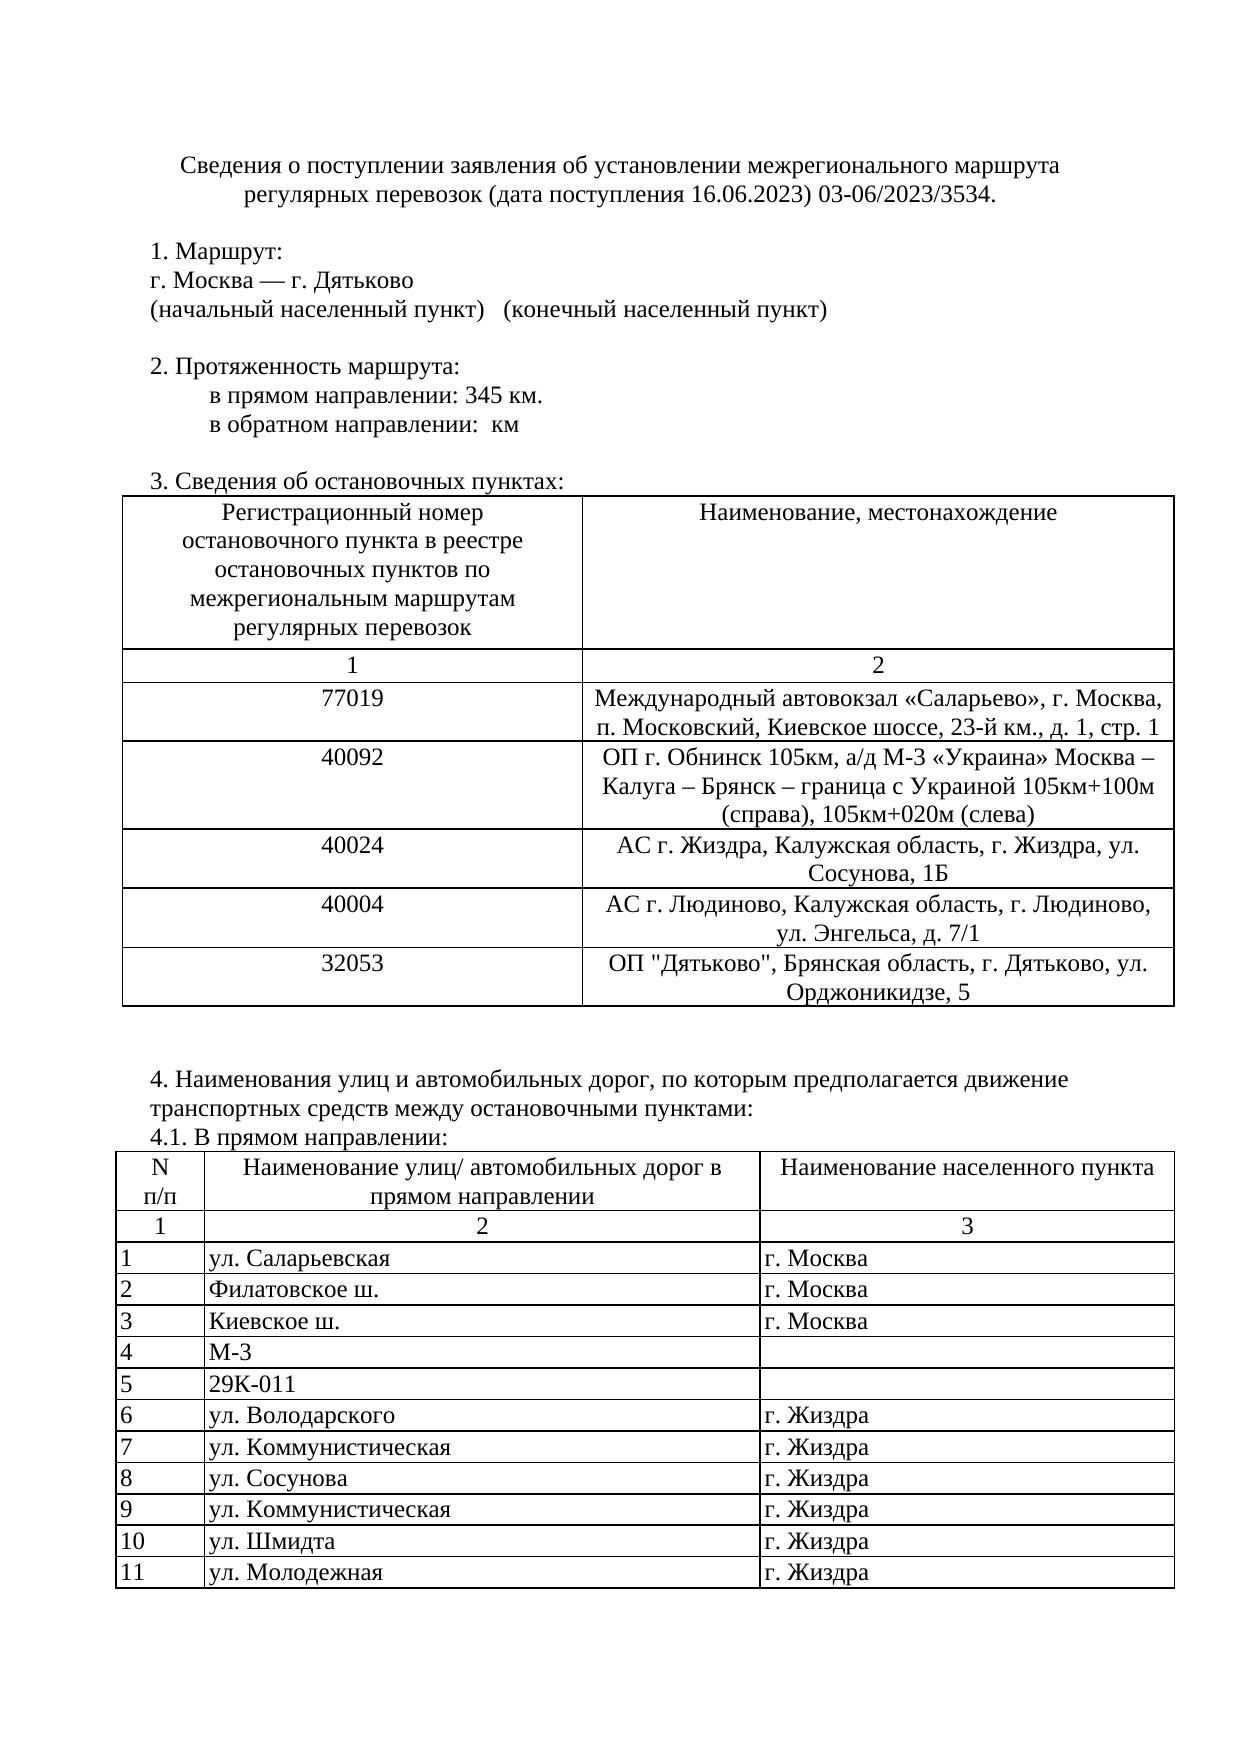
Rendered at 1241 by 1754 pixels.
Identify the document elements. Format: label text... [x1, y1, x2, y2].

table_cell 29К-011 [205, 1369, 759, 1398]
table_cell ул. Молодежная [205, 1557, 759, 1587]
table_cell 2 [117, 1274, 204, 1304]
table_header N п/п [117, 1152, 204, 1210]
table_cell г. Жиздра [761, 1526, 1174, 1556]
table_cell 4 [117, 1337, 204, 1367]
table_cell ОП г. Обнинск 105км, а/д М-3 «Украина» Москва – Калуга – Брянск – граница с Украиной 105км+100м (справа), 105км+020м (слева) [583, 742, 1173, 828]
table_cell АС г. Жиздра, Калужская область, г. Жиздра, ул. Сосунова, 1Б [583, 830, 1173, 887]
table_cell 40092 [123, 742, 582, 828]
table_header Регистрационный номер остановочного пункта в реестре остановочных пунктов по межрегиональным маршрутам регулярных перевозок [123, 497, 582, 648]
text (начальный населенный пункт) (конечный населенный пункт) [150, 294, 1090, 322]
table_cell ул. Коммунистическая [205, 1495, 759, 1524]
table_cell 77019 [123, 683, 582, 740]
table_cell 10 [117, 1526, 204, 1556]
text 2. Протяженность маршрута: [150, 351, 1090, 380]
table_header Наименование, местонахождение [583, 497, 1173, 648]
table_cell г. Москва [761, 1274, 1174, 1304]
text 4. Наименования улиц и автомобильных дорог, по которым предполагается движение транспортных средств между остановочными пунктами: [150, 1064, 1090, 1122]
table_cell ул. Сосунова [205, 1463, 759, 1493]
table_cell 1 [117, 1211, 204, 1241]
table_cell 9 [117, 1495, 204, 1524]
text 3. Сведения об остановочных пунктах: [150, 466, 1090, 495]
table_cell г. Жиздра [761, 1495, 1174, 1524]
table_cell 1 [123, 650, 582, 681]
table_cell 3 [117, 1306, 204, 1336]
table_cell г. Жиздра [761, 1557, 1174, 1587]
table_cell 1 [117, 1243, 204, 1273]
table_cell 11 [117, 1557, 204, 1587]
table_cell г. Москва [761, 1306, 1174, 1336]
text 4.1. В прямом направлении: [150, 1122, 1090, 1151]
table_cell г. Москва [761, 1243, 1174, 1273]
text Сведения о поступлении заявления об установлении межрегионального маршрута регулярных перевозок (дата поступления 16.06.2023) 03-06/2023/3534. [150, 150, 1090, 207]
table_header Наименование населенного пункта [761, 1152, 1174, 1210]
table_cell г. Жиздра [761, 1463, 1174, 1493]
table_cell ул. Саларьевская [205, 1243, 759, 1273]
table_cell 6 [117, 1400, 204, 1430]
text в прямом направлении: 345 км. [150, 380, 1090, 409]
table_cell 32053 [123, 948, 582, 1005]
table_cell ул. Коммунистическая [205, 1432, 759, 1461]
table_cell 2 [205, 1211, 759, 1241]
table_cell 8 [117, 1463, 204, 1493]
table_cell 5 [117, 1369, 204, 1398]
table_cell г. Жиздра [761, 1432, 1174, 1461]
text г. Москва — г. Дятьково [150, 265, 1090, 294]
table_header Наименование улиц/ автомобильных дорог в прямом направлении [205, 1152, 759, 1210]
table_cell [761, 1337, 1174, 1367]
table_cell М-3 [205, 1337, 759, 1367]
table_cell Международный автовокзал «Саларьево», г. Москва, п. Московский, Киевское шоссе, 23-й км., д. 1, стр. 1 [583, 683, 1173, 740]
table_cell [761, 1369, 1174, 1398]
table_cell Киевское ш. [205, 1306, 759, 1336]
text 1. Маршрут: [150, 236, 1090, 265]
table_cell АС г. Людиново, Калужская область, г. Людиново, ул. Энгельса, д. 7/1 [583, 889, 1173, 946]
table_cell Филатовское ш. [205, 1274, 759, 1304]
table_cell ОП "Дятьково", Брянская область, г. Дятьково, ул. Орджоникидзе, 5 [583, 948, 1173, 1005]
table_cell 40004 [123, 889, 582, 946]
table_cell 40024 [123, 830, 582, 887]
table_cell ул. Володарского [205, 1400, 759, 1430]
table_cell 2 [583, 650, 1173, 681]
text в обратном направлении: км [150, 409, 1090, 437]
table_cell г. Жиздра [761, 1400, 1174, 1430]
table_cell 3 [761, 1211, 1174, 1241]
table_cell ул. Шмидта [205, 1526, 759, 1556]
table_cell 7 [117, 1432, 204, 1461]
